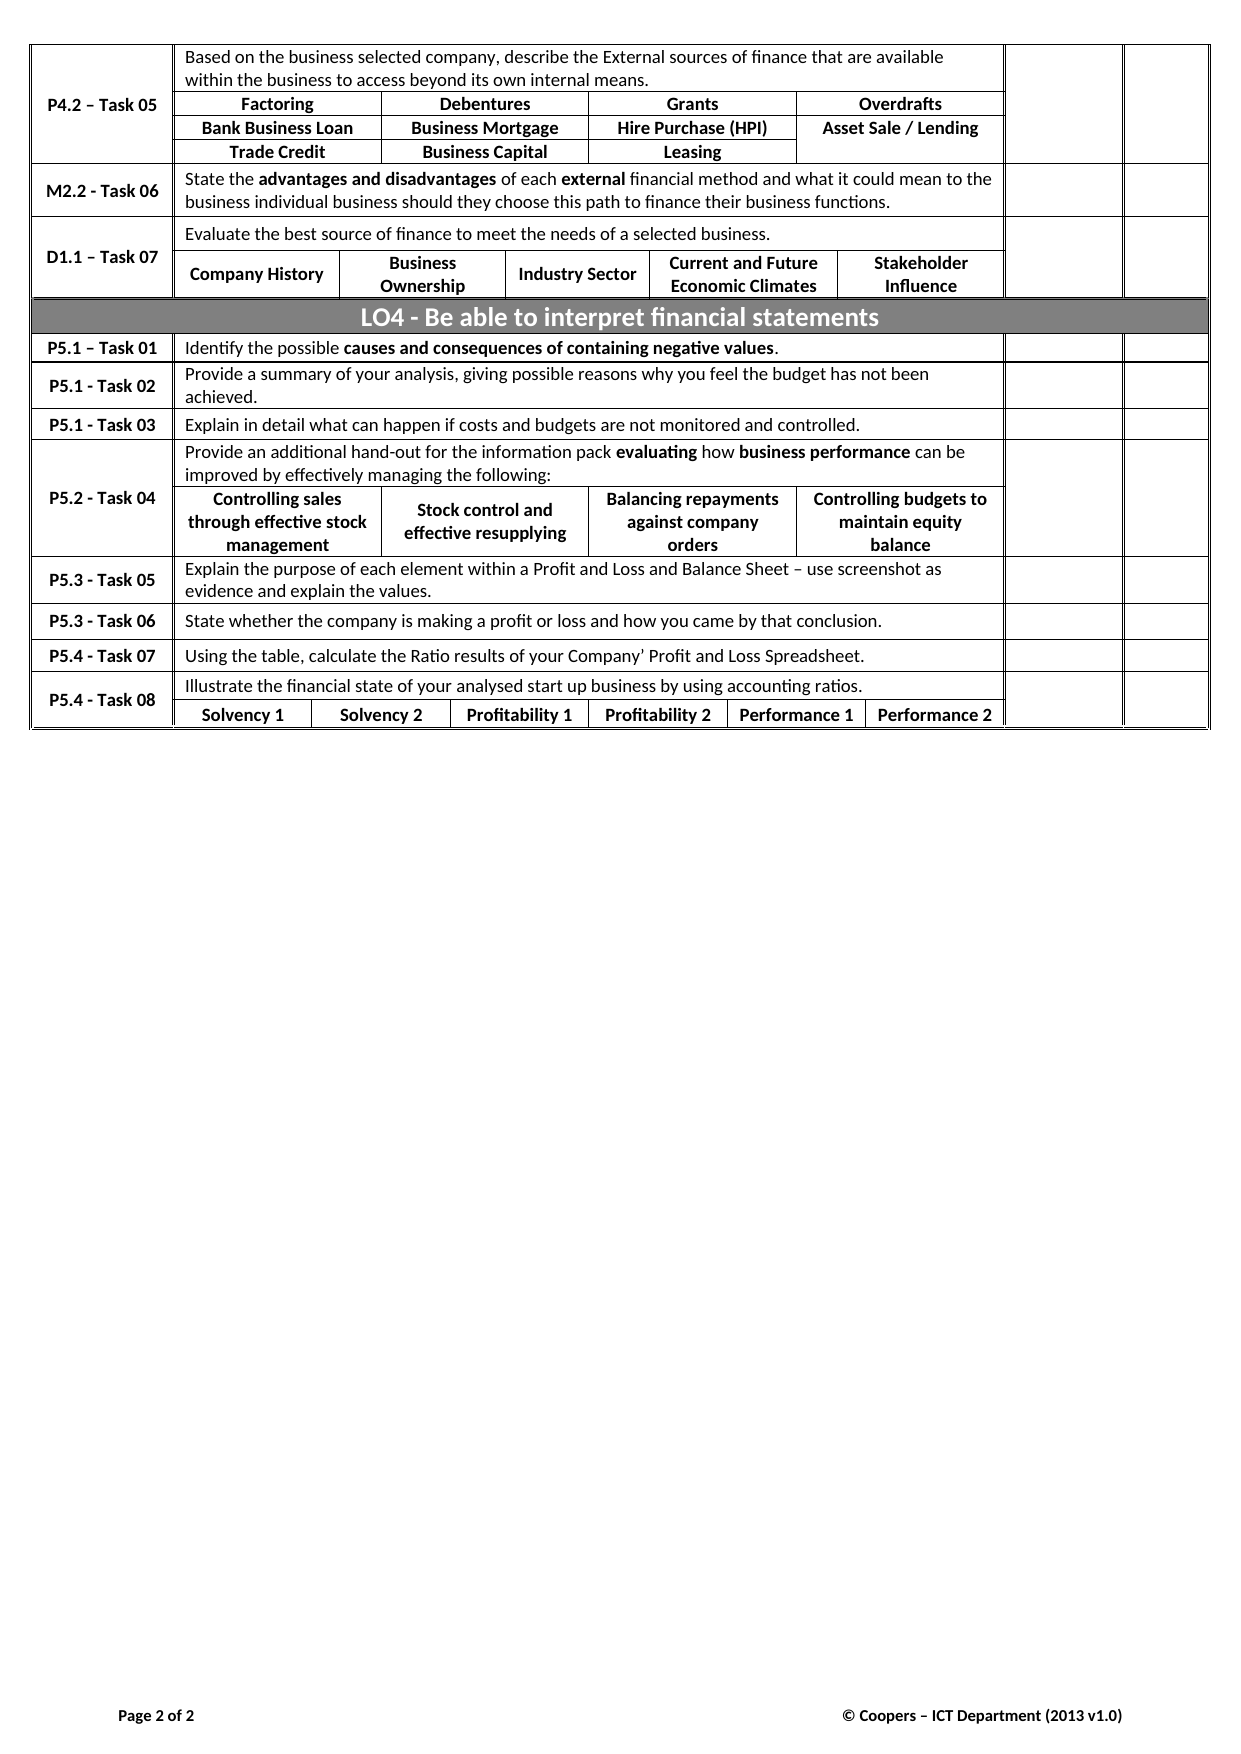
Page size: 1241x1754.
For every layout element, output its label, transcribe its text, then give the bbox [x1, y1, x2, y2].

table_cell Hire Purchase (HPI) [589, 116, 796, 139]
table_cell Stock control and effective resupplying [382, 487, 588, 556]
table_cell [1006, 164, 1122, 216]
table_cell P5.3 - Task 06 [32, 604, 172, 639]
table_cell Trade Credit [175, 140, 381, 163]
table_cell [1006, 334, 1122, 361]
table_cell P4.2 – Task 05 [32, 45, 172, 163]
table_cell P5.1 – Task 01 [32, 334, 172, 361]
table_cell Business Capital [382, 140, 588, 163]
table_cell Evaluate the best source of finance to meet the needs of a selected business. [175, 217, 1003, 250]
table_cell Bank Business Loan [175, 116, 381, 139]
table_cell [1006, 604, 1122, 639]
table_cell [1006, 557, 1122, 603]
table_cell [1006, 409, 1122, 439]
table_cell Grants [589, 92, 796, 115]
table_cell Profitability 2 [589, 700, 727, 727]
table_cell [1125, 440, 1208, 556]
table_cell Controlling sales through effective stock management [175, 487, 381, 556]
table_cell Illustrate the financial state of your analysed start up business by using accounting ratios. [175, 672, 1003, 699]
table_cell Based on the business selected company, describe the External sources of finance that are available within the business to access beyond its own internal means. [175, 45, 1003, 91]
table_cell P5.1 - Task 03 [32, 409, 172, 439]
table_cell [1125, 363, 1208, 408]
table_cell Industry Sector [506, 251, 649, 297]
table_cell [1124, 672, 1208, 727]
table_cell Current and Future Economic Climates [650, 251, 837, 297]
table_cell Overdrafts [797, 92, 1003, 115]
table_cell [1006, 640, 1122, 671]
table_cell [1006, 440, 1122, 556]
table_cell [1125, 334, 1208, 361]
table_cell Identify the possible causes and consequences of containing negative values. [175, 334, 1003, 361]
table_cell [1125, 604, 1208, 639]
table_cell M2.2 - Task 06 [32, 164, 172, 216]
table_cell [1125, 640, 1208, 671]
table_cell [1125, 557, 1208, 603]
table_cell P5.3 - Task 05 [32, 557, 172, 603]
table_cell Factoring [175, 92, 381, 115]
table_cell Solvency 2 [312, 700, 450, 727]
table_cell [1004, 672, 1123, 727]
table_cell Explain in detail what can happen if costs and budgets are not monitored and controlled. [175, 409, 1003, 439]
table_cell LO4 - Be able to interpret financial statements [32, 297, 1208, 333]
table_cell Balancing repayments against company orders [589, 487, 796, 556]
table_cell [1006, 45, 1122, 163]
table_cell D1.1 – Task 07 [32, 217, 172, 297]
table_cell Debentures [382, 92, 588, 115]
table_cell Provide an additional hand-out for the information pack evaluating how business performance can be improved by effectively managing the following: [175, 440, 1003, 486]
table_cell Business Ownership [340, 251, 505, 297]
table_cell [1125, 45, 1208, 163]
table_cell [1125, 217, 1208, 297]
table_cell P5.2 - Task 04 [32, 440, 172, 556]
table_cell State the advantages and disadvantages of each external financial method and what it could mean to the business individual business should they choose this path to finance their business functions. [175, 164, 1003, 216]
table_cell [1125, 164, 1208, 216]
table_cell State whether the company is making a profit or loss and how you came by that conclusion. [175, 604, 1003, 639]
table_cell Performance 2 [866, 700, 1004, 727]
table_cell Provide a summary of your analysis, giving possible reasons why you feel the budget has not been achieved. [175, 363, 1003, 408]
table_cell P5.4 - Task 07 [32, 640, 172, 671]
table_cell [1006, 363, 1122, 408]
table_cell Performance 1 [728, 700, 865, 727]
table_cell [1125, 409, 1208, 439]
table_cell [1006, 217, 1122, 297]
table_cell Solvency 1 [174, 700, 311, 727]
table_cell P5.4 - Task 08 [32, 672, 174, 727]
table_cell Profitability 1 [451, 700, 588, 727]
table_cell Using the table, calculate the Ratio results of your Company’ Profit and Loss Spreadsheet. [175, 640, 1003, 671]
table_cell Stakeholder Influence [838, 251, 1003, 297]
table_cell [797, 116, 1003, 163]
table_cell Controlling budgets to maintain equity balance [797, 487, 1003, 556]
table_cell Explain the purpose of each element within a Profit and Loss and Balance Sheet – use screenshot as evidence and explain the values. [175, 557, 1003, 603]
table_cell Leasing [589, 140, 796, 163]
table_cell Company History [175, 251, 339, 297]
table_cell P5.1 - Task 02 [32, 363, 172, 408]
table_cell Business Mortgage [382, 116, 588, 139]
